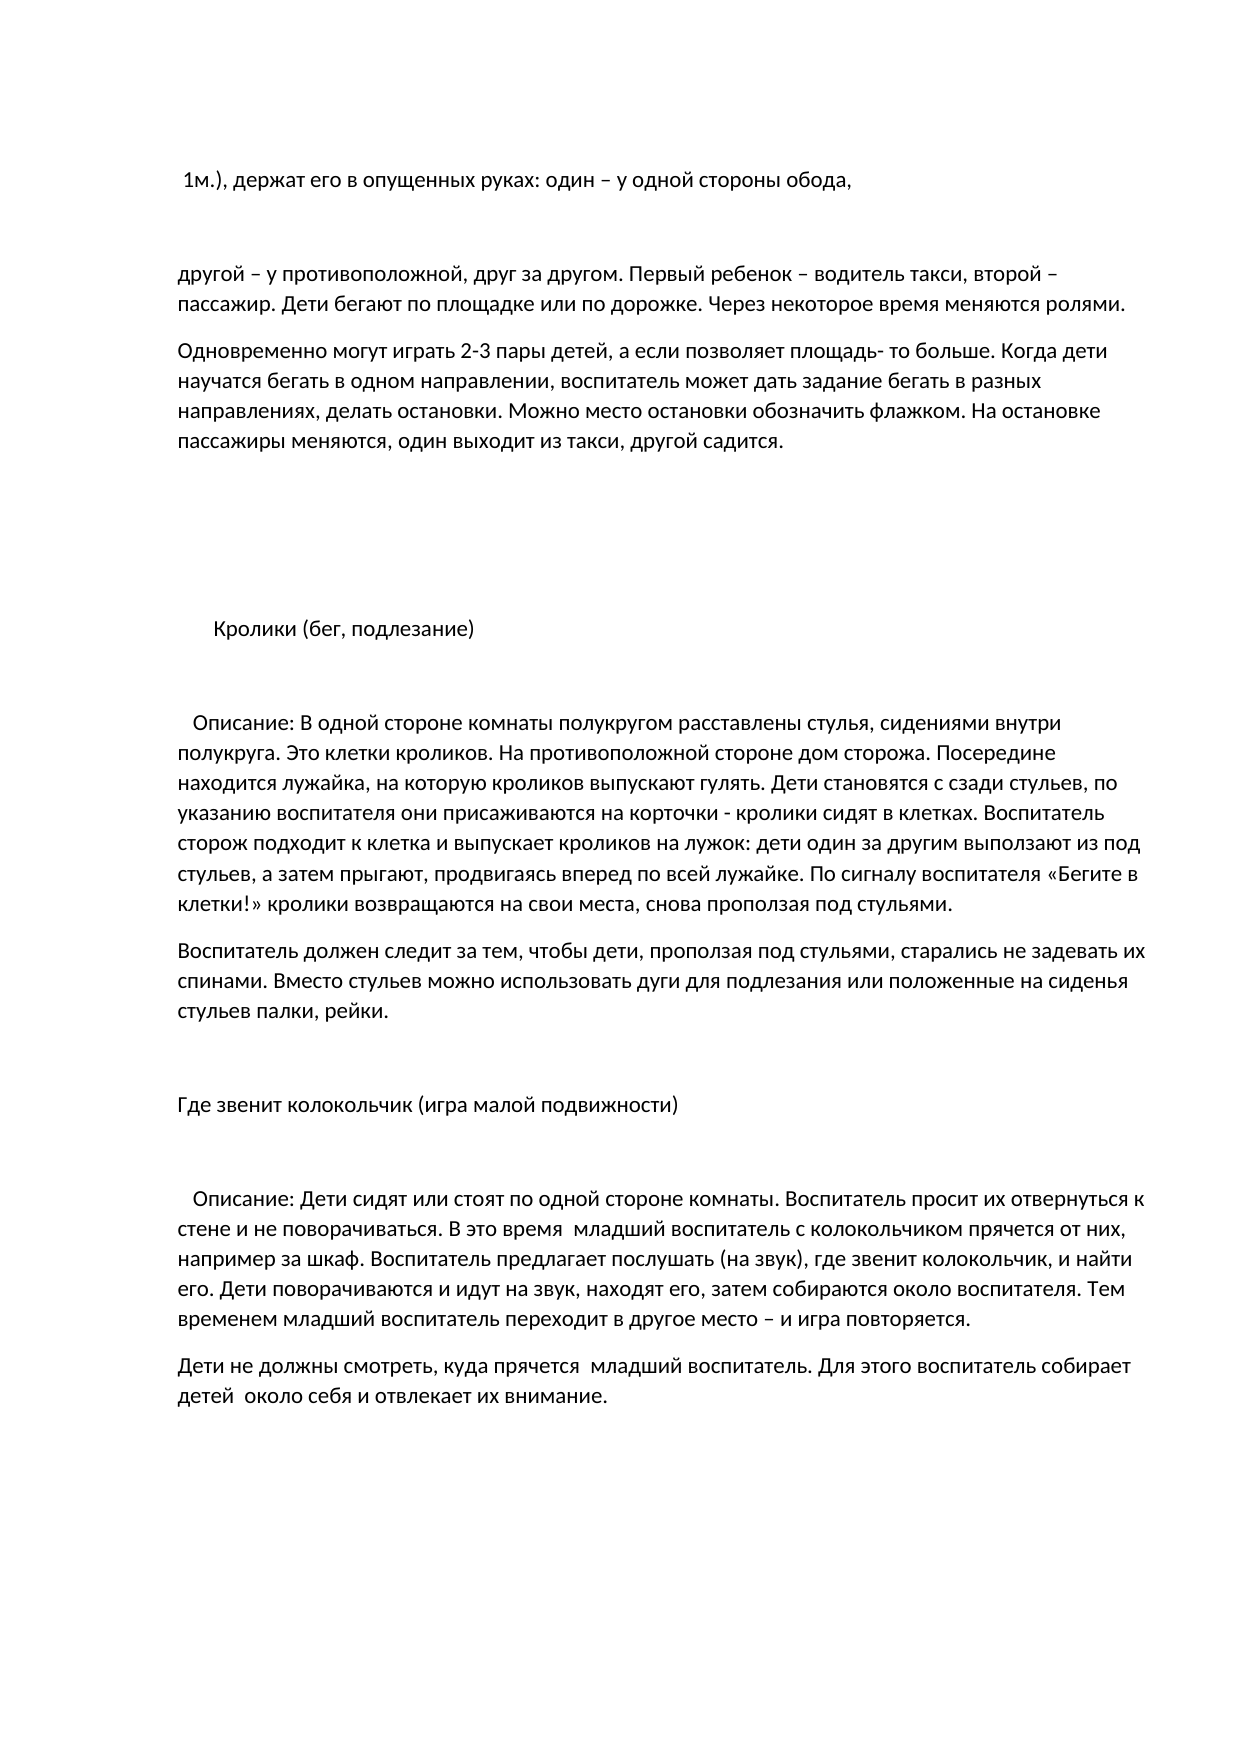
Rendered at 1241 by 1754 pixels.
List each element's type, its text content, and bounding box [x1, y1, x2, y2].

text Одновременно могут играть 2-3 пары детей, а если позволяет площадь- то больше. Когда дети научатся бегать в одном направлении, воспитатель может дать задание бегать в разных направлениях, делать остановки. Можно место остановки обозначить флажком. На остановке пассажиры меняются, один выходит из такси, другой садится. [177, 336, 1152, 454]
text Где звенит колокольчик (игра малой подвижности) [177, 1090, 1152, 1118]
text 1м.), держат его в опущенных руках: один – у одной стороны обода, [177, 165, 1152, 193]
text Кролики (бег, подлезание) [177, 614, 1152, 642]
text Дети не должны смотреть, куда прячется младший воспитатель. Для этого воспитатель собирает детей около себя и отвлекает их внимание. [177, 1351, 1152, 1410]
text Воспитатель должен следит за тем, чтобы дети, проползая под стульями, старались не задевать их спинами. Вместо стульев можно использовать дуги для подлезания или положенные на сиденья стульев палки, рейки. [177, 936, 1152, 1024]
text Описание: В одной стороне комнаты полукругом расставлены стулья, сидениями внутри полукруга. Это клетки кроликов. На противоположной стороне дом сторожа. Посередине находится лужайка, на которую кроликов выпускают гулять. Дети становятся с сзади стульев, по указанию воспитателя они присаживаются на корточки - кролики сидят в клетках. Воспитатель сторож подходит к клетка и выпускает кроликов на лужок: дети один за другим выползают из под стульев, а затем прыгают, продвигаясь вперед по всей лужайке. По сигналу воспитателя «Бегите в клетки!» кролики возвращаются на свои места, снова проползая под стульями. [177, 708, 1152, 917]
text Описание: Дети сидят или стоят по одной стороне комнаты. Воспитатель просит их отвернуться к стене и не поворачиваться. В это время младший воспитатель с колокольчиком прячется от них, например за шкаф. Воспитатель предлагает послушать (на звук), где звенит колокольчик, и найти его. Дети поворачиваются и идут на звук, находят его, затем собираются около воспитателя. Тем временем младший воспитатель переходит в другое место – и игра повторяется. [177, 1184, 1152, 1333]
text другой – у противоположной, друг за другом. Первый ребенок – водитель такси, второй – пассажир. Дети бегают по площадке или по дорожке. Через некоторое время меняются ролями. [177, 259, 1152, 317]
